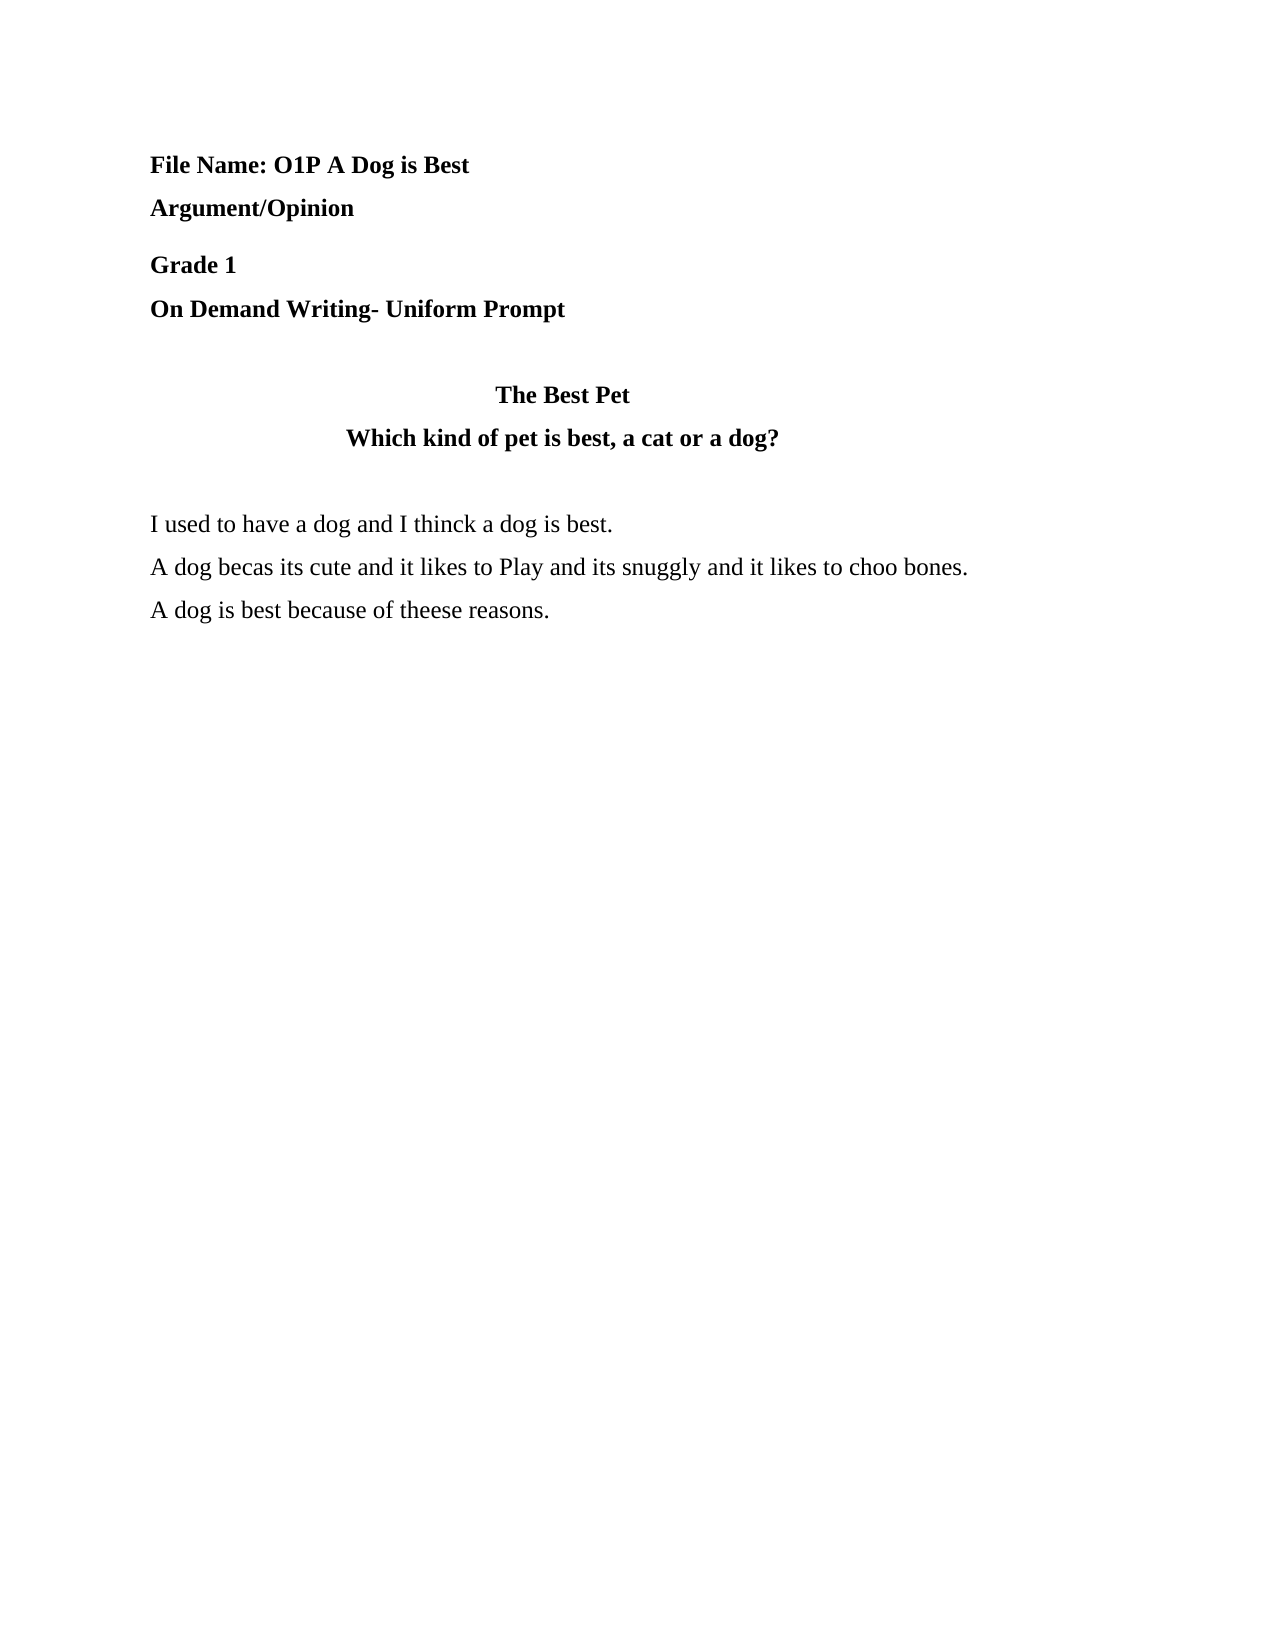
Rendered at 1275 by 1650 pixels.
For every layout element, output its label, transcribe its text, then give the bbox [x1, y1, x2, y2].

text On Demand Writing- Uniform Prompt [150, 294, 1125, 322]
text I used to have a dog and I thinck a dog is best. [150, 509, 975, 538]
text Grade 1 [150, 251, 1125, 279]
text The Best Pet [150, 380, 975, 409]
text Argument/Opinion [150, 193, 1125, 222]
text Which kind of pet is best, a cat or a dog? [150, 423, 975, 452]
text File Name: O1P A Dog is Best [150, 150, 1125, 179]
text A dog becas its cute and it likes to Play and its snuggly and it likes to choo bones. [150, 552, 975, 581]
text A dog is best because of theese reasons. [150, 596, 975, 624]
